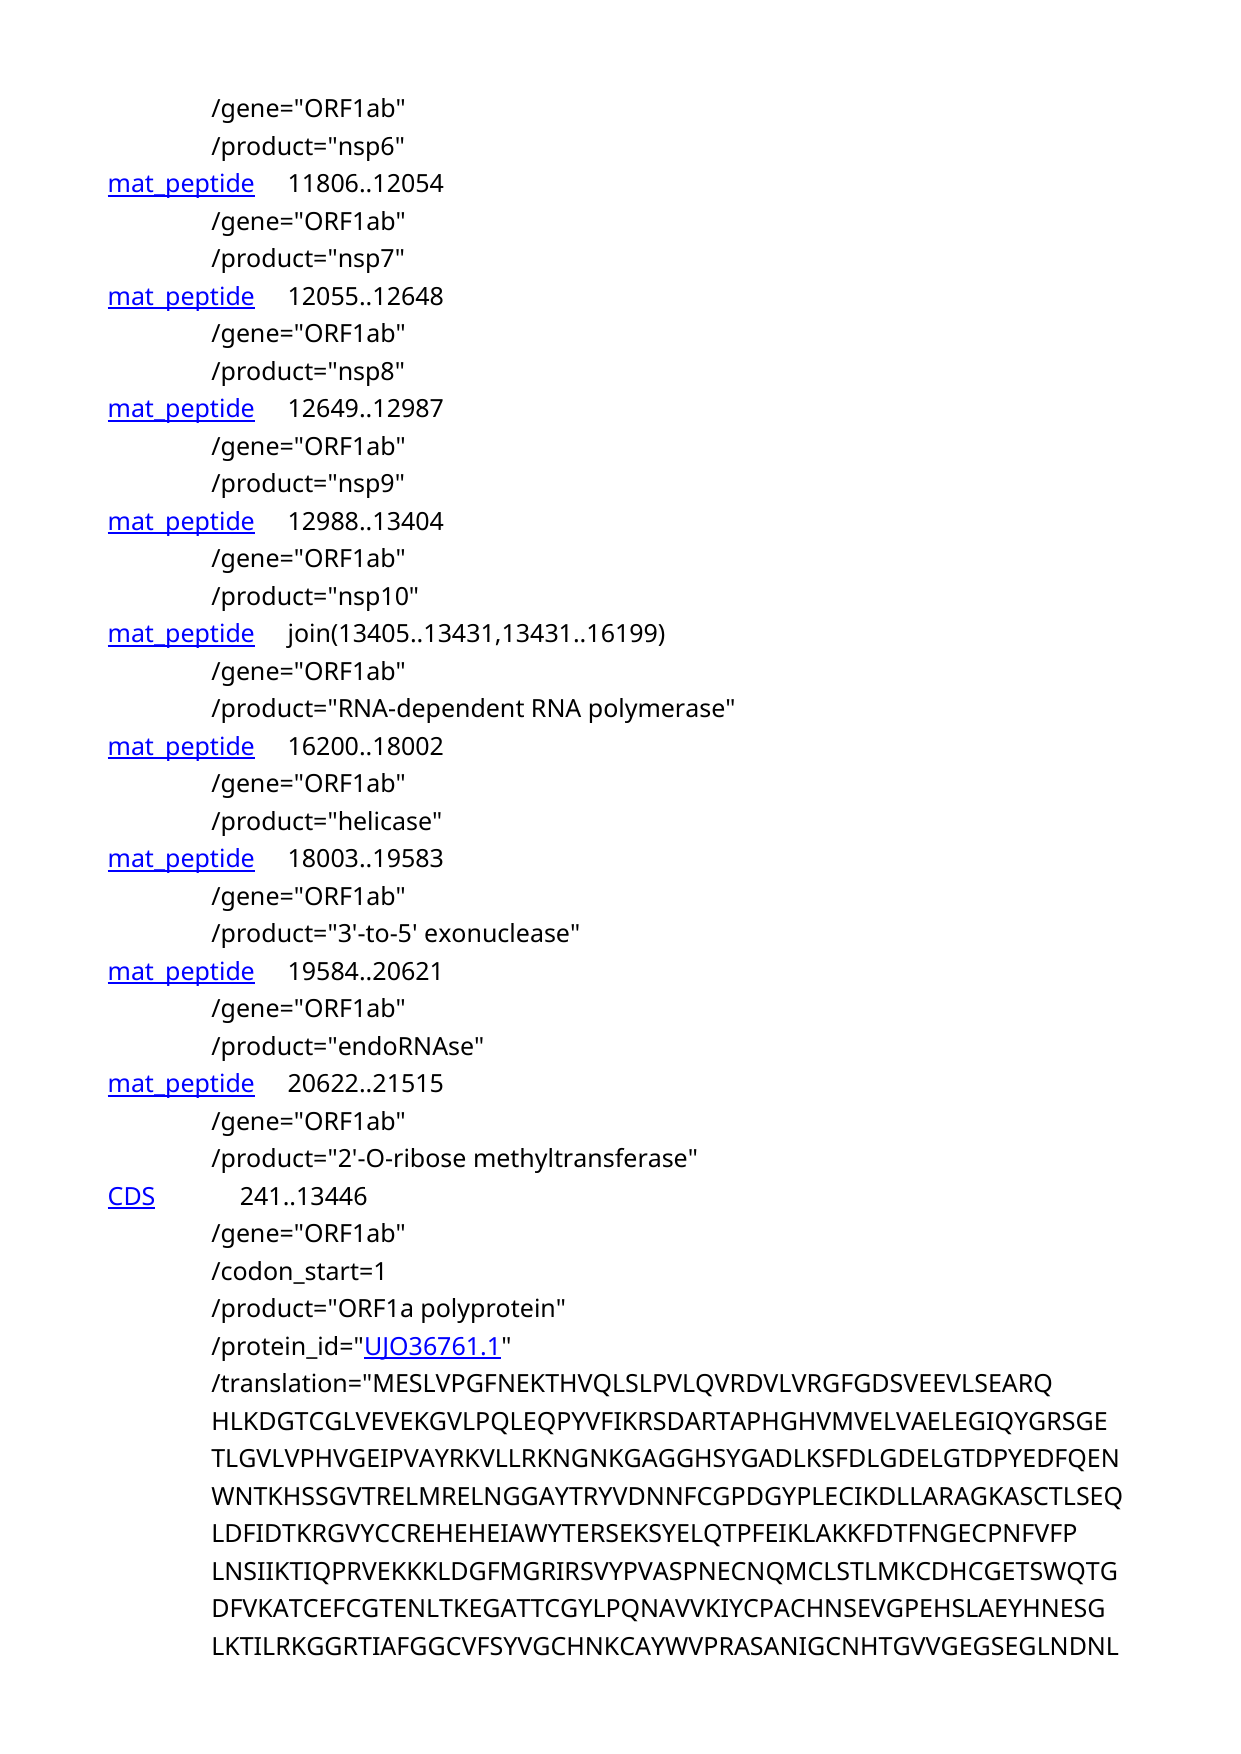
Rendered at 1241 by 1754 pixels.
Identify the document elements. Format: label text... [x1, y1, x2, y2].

text LNSIIKTIQPRVEKKKLDGFMGRIRSVYPVASPNECNQMCLSTLMKCDHCGETSWQTG [75, 1552, 1165, 1589]
text CDS 241..13446 [75, 1177, 1165, 1214]
text WNTKHSSGVTRELMRELNGGAYTRYVDNNFCGPDGYPLECIKDLLARAGKASCTLSEQ [75, 1477, 1165, 1514]
text /product="nsp10" [75, 577, 1165, 614]
text /gene="ORF1ab" [75, 539, 1165, 577]
text /product="2'-O-ribose methyltransferase" [75, 1139, 1165, 1177]
text /gene="ORF1ab" [75, 1214, 1165, 1252]
text LDFIDTKRGVYCCREHEHEIAWYTERSEKSYELQTPFEIKLAKKFDTFNGECPNFVFP [75, 1514, 1165, 1552]
text /gene="ORF1ab" [75, 427, 1165, 464]
text /translation="MESLVPGFNEKTHVQLSLPVLQVRDVLVRGFGDSVEEVLSEARQ [75, 1364, 1165, 1402]
text /codon_start=1 [75, 1252, 1165, 1289]
text /product="RNA-dependent RNA polymerase" [75, 689, 1165, 727]
text /gene="ORF1ab" [75, 202, 1165, 239]
text /product="nsp6" [75, 127, 1165, 164]
text /product="nsp9" [75, 464, 1165, 502]
text /product="ORF1a polyprotein" [75, 1289, 1165, 1327]
text TLGVLVPHVGEIPVAYRKVLLRKNGNKGAGGHSYGADLKSFDLGDELGTDPYEDFQEN [75, 1439, 1165, 1477]
text /product="nsp7" [75, 239, 1165, 277]
text DFVKATCEFCGTENLTKEGATTCGYLPQNAVVKIYCPACHNSEVGPEHSLAEYHNESG [75, 1589, 1165, 1627]
text /product="3'-to-5' exonuclease" [75, 914, 1165, 952]
text /gene="ORF1ab" [75, 314, 1165, 352]
text mat_peptide 20622..21515 [75, 1064, 1165, 1102]
text mat_peptide 18003..19583 [75, 839, 1165, 877]
text /product="helicase" [75, 802, 1165, 839]
text /gene="ORF1ab" [75, 877, 1165, 914]
text mat_peptide 12988..13404 [75, 502, 1165, 539]
text /protein_id="UJO36761.1" [75, 1327, 1165, 1364]
text LKTILRKGGRTIAFGGCVFSYVGCHNKCAYWVPRASANIGCNHTGVVGEGSEGLNDNL [75, 1627, 1165, 1664]
text /gene="ORF1ab" [75, 652, 1165, 689]
text mat_peptide 12055..12648 [75, 277, 1165, 314]
text /gene="ORF1ab" [75, 89, 1165, 127]
text mat_peptide 11806..12054 [75, 164, 1165, 202]
text /gene="ORF1ab" [75, 1102, 1165, 1139]
text /product="endoRNAse" [75, 1027, 1165, 1064]
text /gene="ORF1ab" [75, 989, 1165, 1027]
text /gene="ORF1ab" [75, 764, 1165, 802]
text HLKDGTCGLVEVEKGVLPQLEQPYVFIKRSDARTAPHGHVMVELVAELEGIQYGRSGE [75, 1402, 1165, 1439]
text mat_peptide 12649..12987 [75, 389, 1165, 427]
text mat_peptide join(13405..13431,13431..16199) [75, 614, 1165, 652]
text mat_peptide 16200..18002 [75, 727, 1165, 764]
text mat_peptide 19584..20621 [75, 952, 1165, 989]
text /product="nsp8" [75, 352, 1165, 389]
